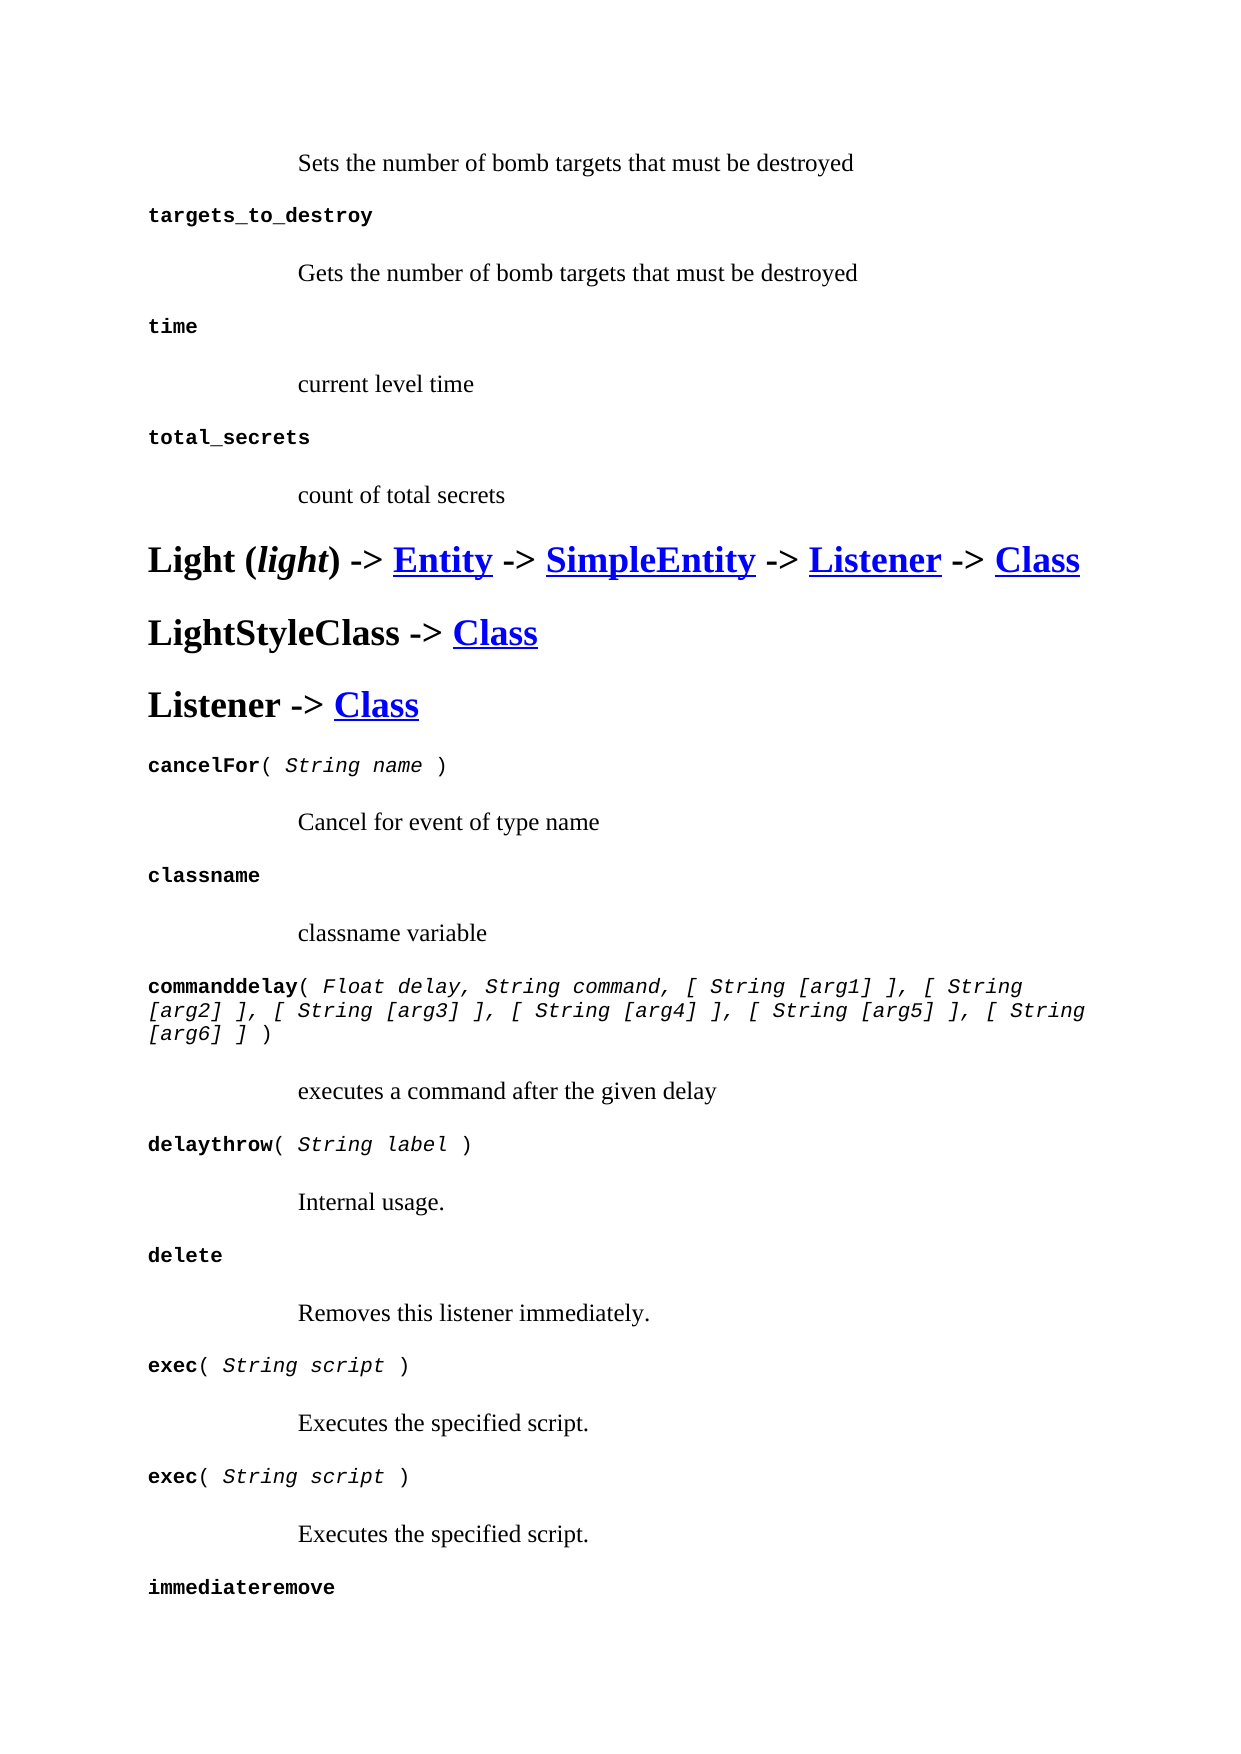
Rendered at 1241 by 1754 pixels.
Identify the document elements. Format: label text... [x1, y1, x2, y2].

text immediateremove [148, 1577, 1093, 1601]
text time [148, 316, 1093, 340]
text Removes this listener immediately. [298, 1298, 1093, 1326]
text Light (light) -> Entity -> SimpleEntity -> Listener -> Class [148, 538, 1093, 581]
text Listener -> Class [148, 682, 1093, 725]
text Executes the specified script. [298, 1519, 1093, 1548]
text cancelFor( String name ) [148, 754, 1093, 778]
text commanddelay( Float delay, String command, [ String [arg1] ], [ String [arg2] ], [ String [arg3] ], [ String [arg4] ], [ String [arg5] ], [ String [arg6] ] ) [148, 976, 1093, 1047]
text Gets the number of bomb targets that must be destroyed [298, 258, 1093, 287]
text exec( String script ) [148, 1466, 1093, 1490]
text delaythrow( String label ) [148, 1134, 1093, 1158]
text Executes the specified script. [298, 1408, 1093, 1437]
text current level time [298, 369, 1093, 398]
text Cancel for event of type name [298, 807, 1093, 836]
text Internal usage. [298, 1187, 1093, 1216]
text LightStyleClass -> Class [148, 610, 1093, 653]
text Sets the number of bomb targets that must be destroyed [298, 148, 1093, 176]
text classname variable [298, 918, 1093, 947]
text delete [148, 1245, 1093, 1268]
text count of total secrets [298, 480, 1093, 508]
text classname [148, 865, 1093, 889]
text executes a command after the given delay [298, 1076, 1093, 1105]
text exec( String script ) [148, 1356, 1093, 1379]
text targets_to_destroy [148, 206, 1093, 229]
text total_secrets [148, 427, 1093, 451]
